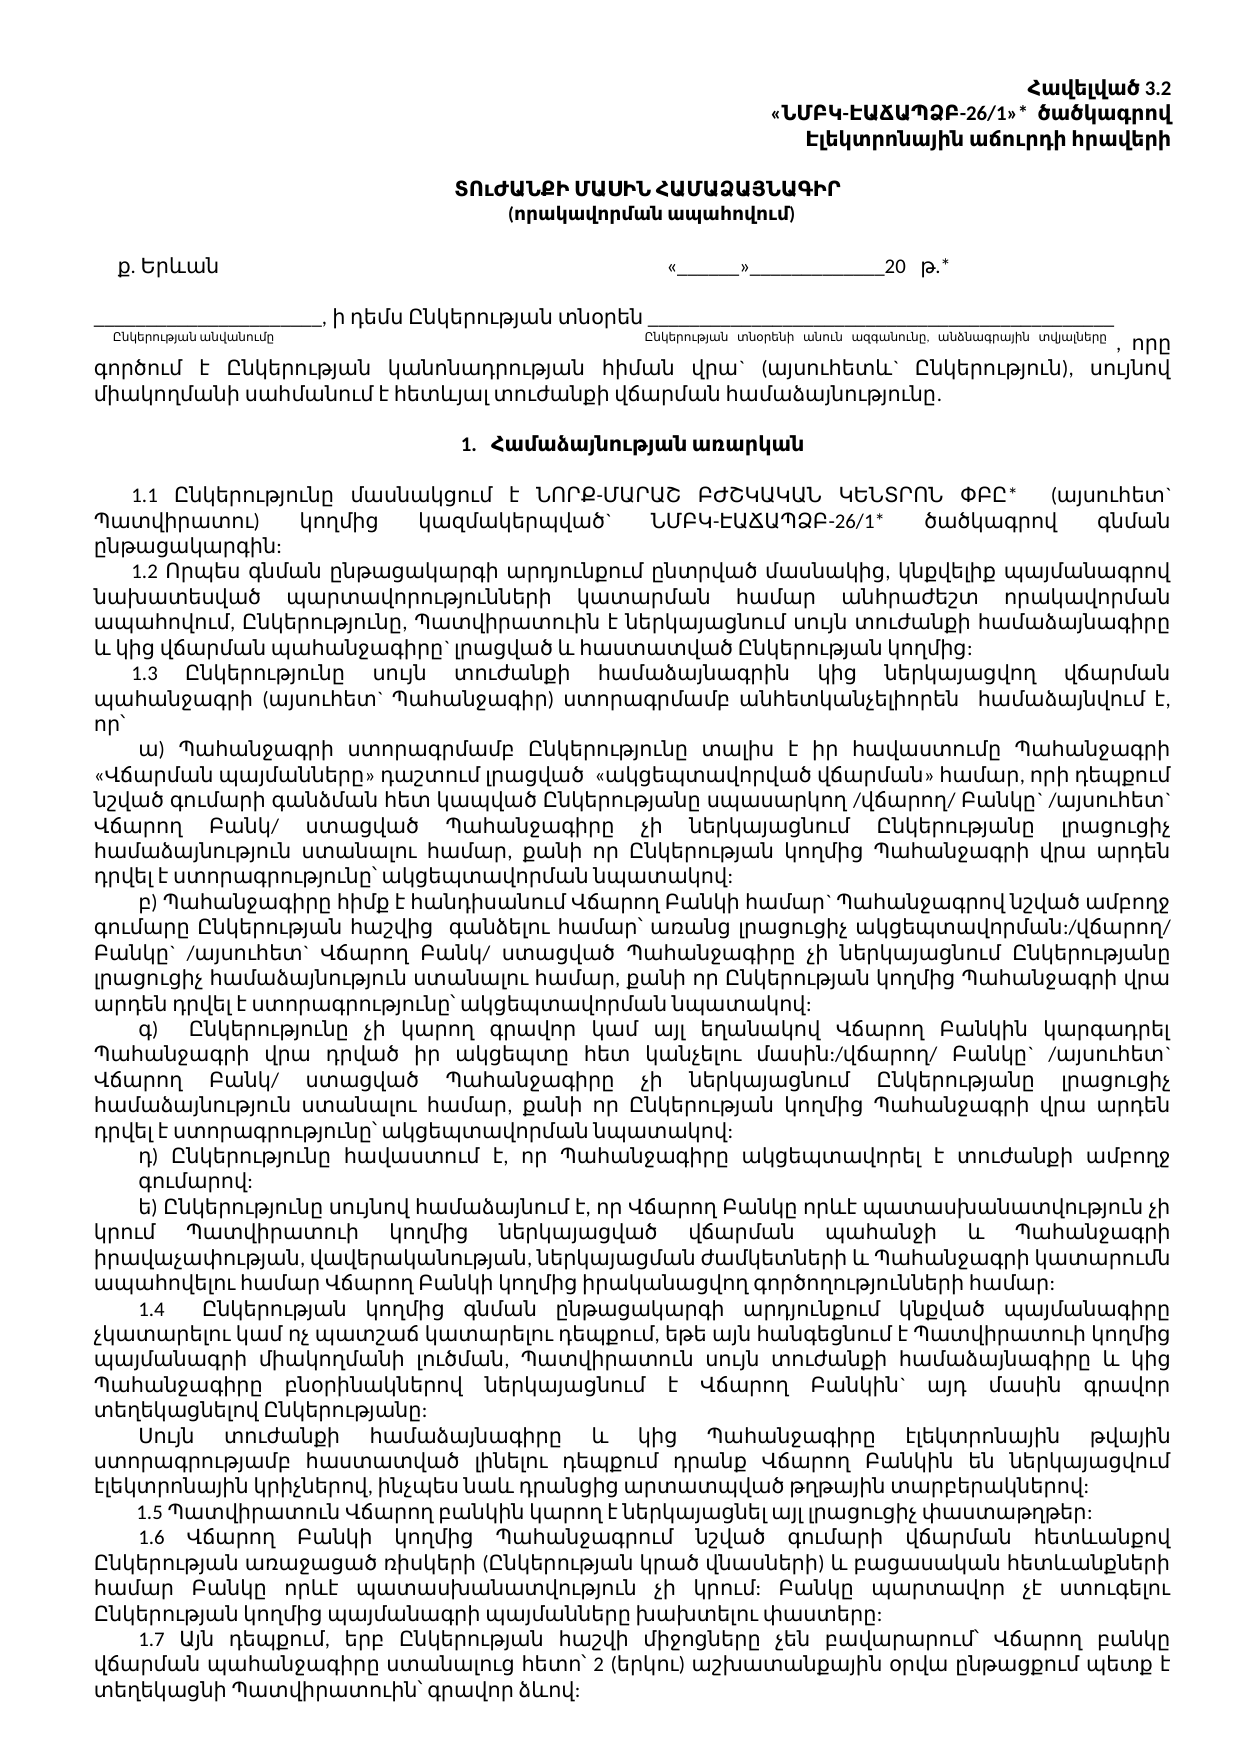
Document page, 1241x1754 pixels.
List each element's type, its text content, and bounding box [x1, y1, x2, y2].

text (որակավորման ապահովում) [94, 202, 1171, 225]
text Հավելված 3.2 [94, 75, 1171, 100]
text բ) Պահանջագիրը հիմք է հանդիսանում Վճարող Բանկի համար` Պահանջագրով նշված ամբողջ գումարը Ընկերության հաշվից գանձելու համար՝ առանց լրացուցիչ ակցեպտավորման:/վճարող/ Բանկը` /այսուհետ` Վճարող Բանկ/ ստացված Պահանջագիրը չի ներկայացնում Ընկերությանը լրացուցիչ համաձայնություն ստանալու համար, քանի որ Ընկերության կողմից Պահանջագրի վրա արդեն դրվել է ստորագրությունը՝ ակցեպտավորման նպատակով: [94, 889, 1171, 1016]
text ք. Երևան «______»_____________20 թ.* [94, 254, 1171, 279]
text 1.4 Ընկերության կողմից գնման ընթացակարգի արդյունքում կնքված պայմանագիրը չկատարելու կամ ոչ պատշաճ կատարելու դեպքում, եթե այն հանգեցնում է Պատվիրատուի կողմից պայմանագրի միակողմանի լուծման, Պատվիրատուն սույն տուժանքի համաձայնագիրը և կից Պահանջագիրը բնօրինակներով ներկայացնում է Վճարող Բանկին` այդ մասին գրավոր տեղեկացնելով Ընկերությանը: [94, 1296, 1171, 1423]
text 1.6 Վճարող Բանկի կողմից Պահանջագրում նշված գումարի վճարման հետևանքով Ընկերության առաջացած ռիսկերի (Ընկերության կրած վնասների) և բացասական հետևանքների համար Բանկը որևէ պատասխանատվություն չի կրում: Բանկը պարտավոր չէ ստուգելու Ընկերության կողմից պայմանագրի պայմանները խախտելու փաստերը: [94, 1524, 1171, 1626]
text 1.7 Այն դեպքում, երբ Ընկերության հաշվի միջոցները չեն բավարարում՝ Վճարող բանկը վճարման պահանջագիրը ստանալուց հետո՝ 2 (երկու) աշխատանքային օրվա ընթացքում պետք է տեղեկացնի Պատվիրատուին՝ գրավոր ձևով: [94, 1626, 1171, 1702]
text 1.1 Ընկերությունը մասնակցում է ՆՈՐՔ-ՄԱՐԱՇ ԲԺՇԿԱԿԱՆ ԿԵՆՏՐՈՆ ՓԲԸ* (այսուհետ` Պատվիրատու) կողմից կազմակերպված` ՆՄԲԿ-ԷԱՃԱՊՁԲ-26/1* ծածկագրով գնման ընթացակարգին: [94, 482, 1171, 559]
text դ) Ընկերությունը հավաստում է, որ Պահանջագիրը ակցեպտավորել է տուժանքի ամբողջ գումարով: [138, 1143, 1171, 1194]
text ա) Պահանջագրի ստորագրմամբ Ընկերությունը տալիս է իր հավաստումը Պահանջագրի «Վճարման պայմանները» դաշտում լրացված «ակցեպտավորված վճարման» համար, որի դեպքում նշված գումարի գանձման հետ կապված Ընկերությանը սպասարկող /վճարող/ Բանկը` /այսուհետ` Վճարող Բանկ/ ստացված Պահանջագիրը չի ներկայացնում Ընկերությանը լրացուցիչ համաձայնություն ստանալու համար, քանի որ Ընկերության կողմից Պահանջագրի վրա արդեն դրվել է ստորագրությունը՝ ակցեպտավորման նպատակով: [94, 737, 1171, 889]
text 1.2 Որպես գնման ընթացակարգի արդյունքում ընտրված մասնակից, կնքվելիք պայմանագրով նախատեսված պարտավորությունների կատարման համար անհրաժեշտ որակավորման ապահովում, Ընկերությունը, Պատվիրատուին է ներկայացնում սույն տուժանքի համաձայնագիրը և կից վճարման պահանջագիրը` լրացված և հաստատված Ընկերության կողմից: [94, 559, 1171, 660]
text ______________________, ի դեմս Ընկերության տնօրեն _____________________________________________ [94, 304, 1171, 330]
text Ընկերության անվանումը Ընկերության տնօրենի անուն ազգանունը, անձնագրային տվյալները , որը գործում է Ընկերության կանոնադրության հիման վրա` (այսուհետև` Ընկերություն), սույնով միակողմանի սահմանում է հետևյալ տուժանքի վճարման համաձայնությունը. [94, 330, 1171, 406]
text ե) Ընկերությունը սույնով համաձայնում է, որ Վճարող Բանկը որևէ պատասխանատվություն չի կրում Պատվիրատուի կողմից ներկայացված վճարման պահանջի և Պահանջագրի իրավաչափության, վավերականության, ներկայացման ժամկետների և Պահանջագրի կատարումն ապահովելու համար Վճարող Բանկի կողմից իրականացվող գործողությունների համար: [94, 1194, 1171, 1296]
text 1.5 Պատվիրատուն Վճարող բանկին կարող է ներկայացնել այլ լրացուցիչ փաստաթղթեր: [94, 1499, 1171, 1524]
text «ՆՄԲԿ-ԷԱՃԱՊՁԲ-26/1»* ծածկագրով [94, 100, 1171, 126]
text գ) Ընկերությունը չի կարող գրավոր կամ այլ եղանակով Վճարող Բանկին կարգադրել Պահանջագրի վրա դրված իր ակցեպտը հետ կանչելու մասին:/վճարող/ Բանկը` /այսուհետ` Վճարող Բանկ/ ստացված Պահանջագիրը չի ներկայացնում Ընկերությանը լրացուցիչ համաձայնություն ստանալու համար, քանի որ Ընկերության կողմից Պահանջագրի վրա արդեն դրվել է ստորագրությունը՝ ակցեպտավորման նպատակով: [94, 1016, 1171, 1143]
text Էլեկտրոնային աճուրդի հրավերի [94, 126, 1171, 151]
text 1. Համաձայնության առարկան [94, 432, 1171, 457]
text Սույն տուժանքի համաձայնագիրը և կից Պահանջագիրը էլեկտրոնային թվային ստորագրությամբ հաստատված լինելու դեպքում դրանք Վճարող Բանկին են ներկայացվում էլեկտրոնային կրիչներով, ինչպես նաև դրանցից արտատպված թղթային տարբերակներով: [94, 1423, 1171, 1499]
text ՏՈւԺԱՆՔԻ ՄԱՍԻՆ ՀԱՄԱՁԱՅՆԱԳԻՐ [94, 177, 1171, 202]
text 1.3 Ընկերությունը սույն տուժանքի համաձայնագրին կից ներկայացվող վճարման պահանջագրի (այսուհետ` Պահանջագիր) ստորագրմամբ անհետկանչելիորեն համաձայնվում է, որ՝ [94, 660, 1171, 737]
